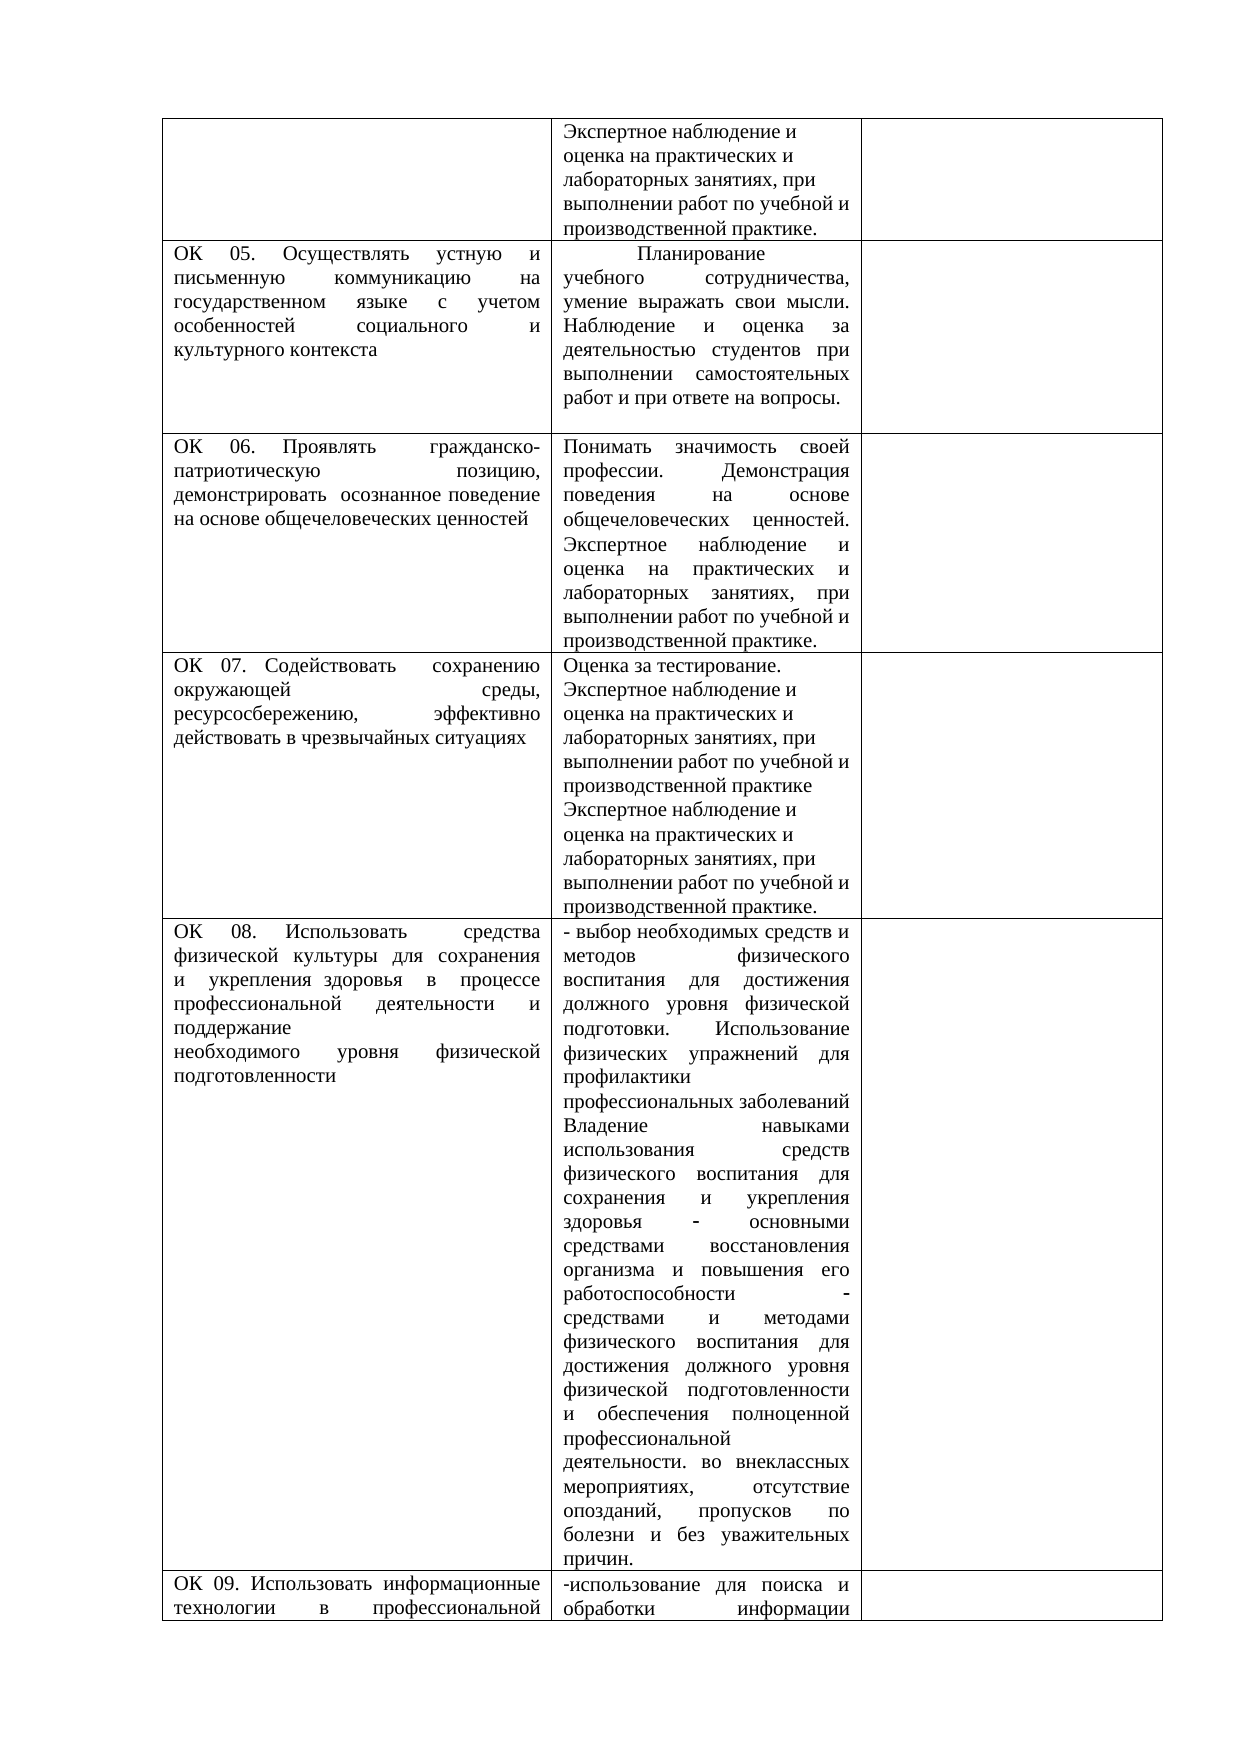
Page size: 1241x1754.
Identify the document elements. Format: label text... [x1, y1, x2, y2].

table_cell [163, 119, 551, 239]
table_cell ОК 07. Содействовать сохранению окружающей среды, ресурсосбережению, эффективно действовать в чрезвычайных ситуациях [163, 653, 551, 918]
table_cell ОК 06. Проявлять гражданско-патриотическую позицию, демонстрировать осознанное поведение на основе общечеловеческих ценностей [163, 434, 551, 652]
table_cell Планирование учебного сотрудничества, умение выражать свои мысли. Наблюдение и оценка за деятельностью студентов при выполнении самостоятельных работ и при ответе на вопросы. [552, 241, 861, 433]
table_cell Оценка за тестирование. Экспертное наблюдение и оценка на практических и лабораторных занятиях, при выполнении работ по учебной и производственной практике Экспертное наблюдение и оценка на практических и лабораторных занятиях, при выполнении работ по учебной и производственной практике. [552, 653, 861, 918]
table_cell [862, 653, 1162, 918]
table_cell [862, 919, 1162, 1570]
table_cell [862, 119, 1162, 239]
table_cell [862, 241, 1162, 433]
table_cell - выбор необходимых средств и методов физического воспитания для достижения должного уровня физической подготовки. Использование физических упражнений для профилактики профессиональных заболеваний Владение навыками использования средств физического воспитания для сохранения и укрепления здоровья основными средствами восстановления организма и повышения его работоспособности средствами и методами физического воспитания для достижения должного уровня физической подготовленности и обеспечения полноценной профессиональной деятельности. во внеклассных мероприятиях, отсутствие опозданий, пропусков по болезни и без уважительных причин. [552, 919, 861, 1570]
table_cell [163, 1571, 551, 1620]
table_cell [862, 434, 1162, 652]
table_cell ОК 08. Использовать средства физической культуры для сохранения и укрепления здоровья в процессе профессиональной деятельности и поддержание необходимого уровня физической подготовленности [163, 919, 551, 1570]
table_cell Понимать значимость своей профессии. Демонстрация поведения на основе общечеловеческих ценностей. Экспертное наблюдение и оценка на практических и лабораторных занятиях, при выполнении работ по учебной и производственной практике. [552, 434, 861, 652]
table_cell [552, 1571, 861, 1620]
table_cell ОК 05. Осуществлять устную и письменную коммуникацию на государственном языке с учетом особенностей социального и культурного контекста [163, 241, 551, 433]
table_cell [552, 119, 861, 239]
table_cell [862, 1571, 1162, 1620]
